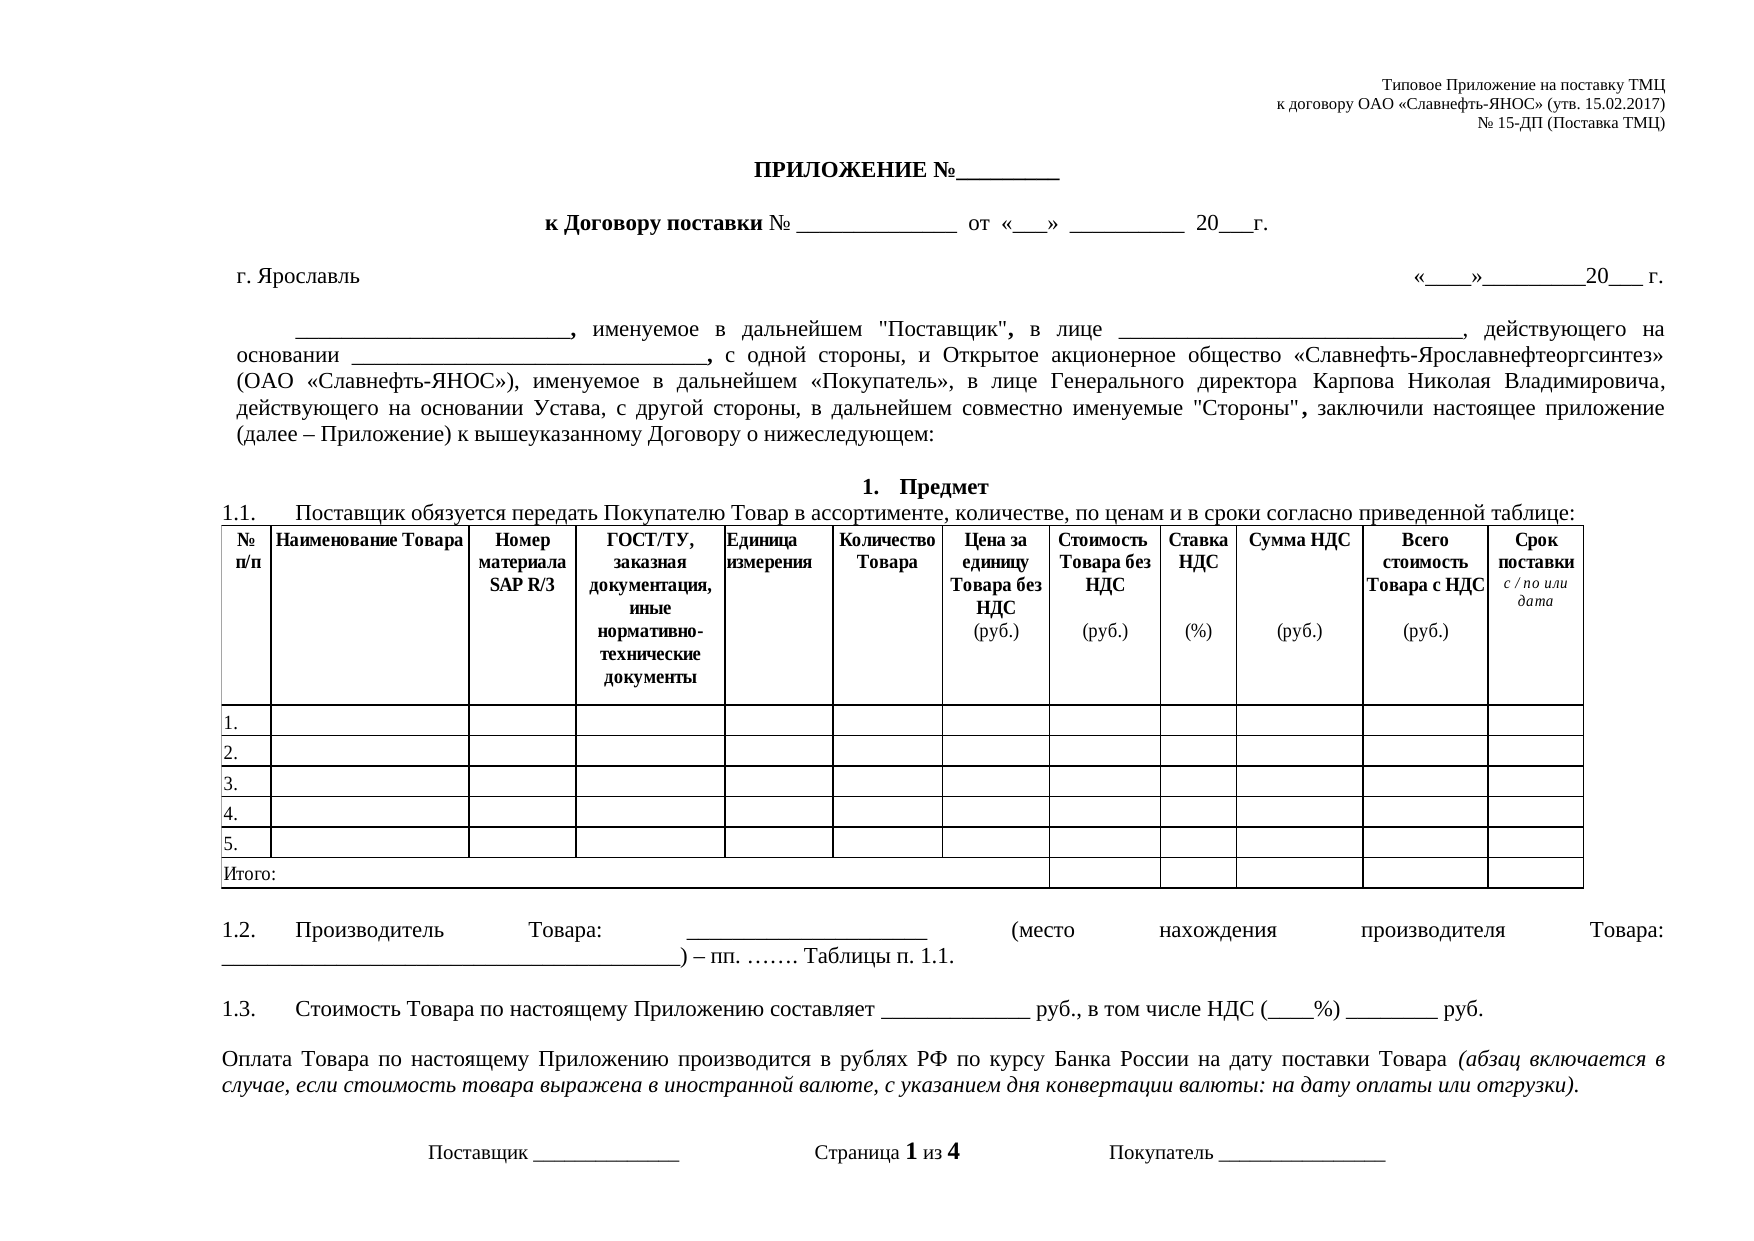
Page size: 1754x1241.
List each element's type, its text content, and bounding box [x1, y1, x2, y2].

text г. Ярославль «»20 г. [236, 262, 1665, 288]
text 1.1. Поставщик обязуется передать Покупателю Товар в ассортименте, количестве, по ценам и в сроки согласно приведенной таблице: [222, 499, 1665, 526]
text 1.3. Стоимость Товара по настоящему Приложению составляет [222, 995, 1665, 1021]
text 1.2. [222, 916, 1665, 968]
text к Договору поставки № от «» 20г. [148, 209, 1665, 236]
text ПРИЛОЖЕНИЕ № [148, 157, 1665, 183]
list Предмет [185, 473, 1665, 499]
text , именуемое в дальнейшем "Поставщик", в лице , действующего на основании , с одной стороны, и Открытое акционерное общество «Славнефть-Ярославнефтеоргсинтез» (ОАО «Славнефть-ЯНОС»), именуемое в дальнейшем «Покупатель», в лице Генерального директора , действующего на основании Устава, с другой стороны, в дальнейшем совместно именуемые "Cтороны", заключили настоящее приложение (далее – Приложение) к вышеуказанному Договору о нижеследующем: [236, 315, 1665, 446]
